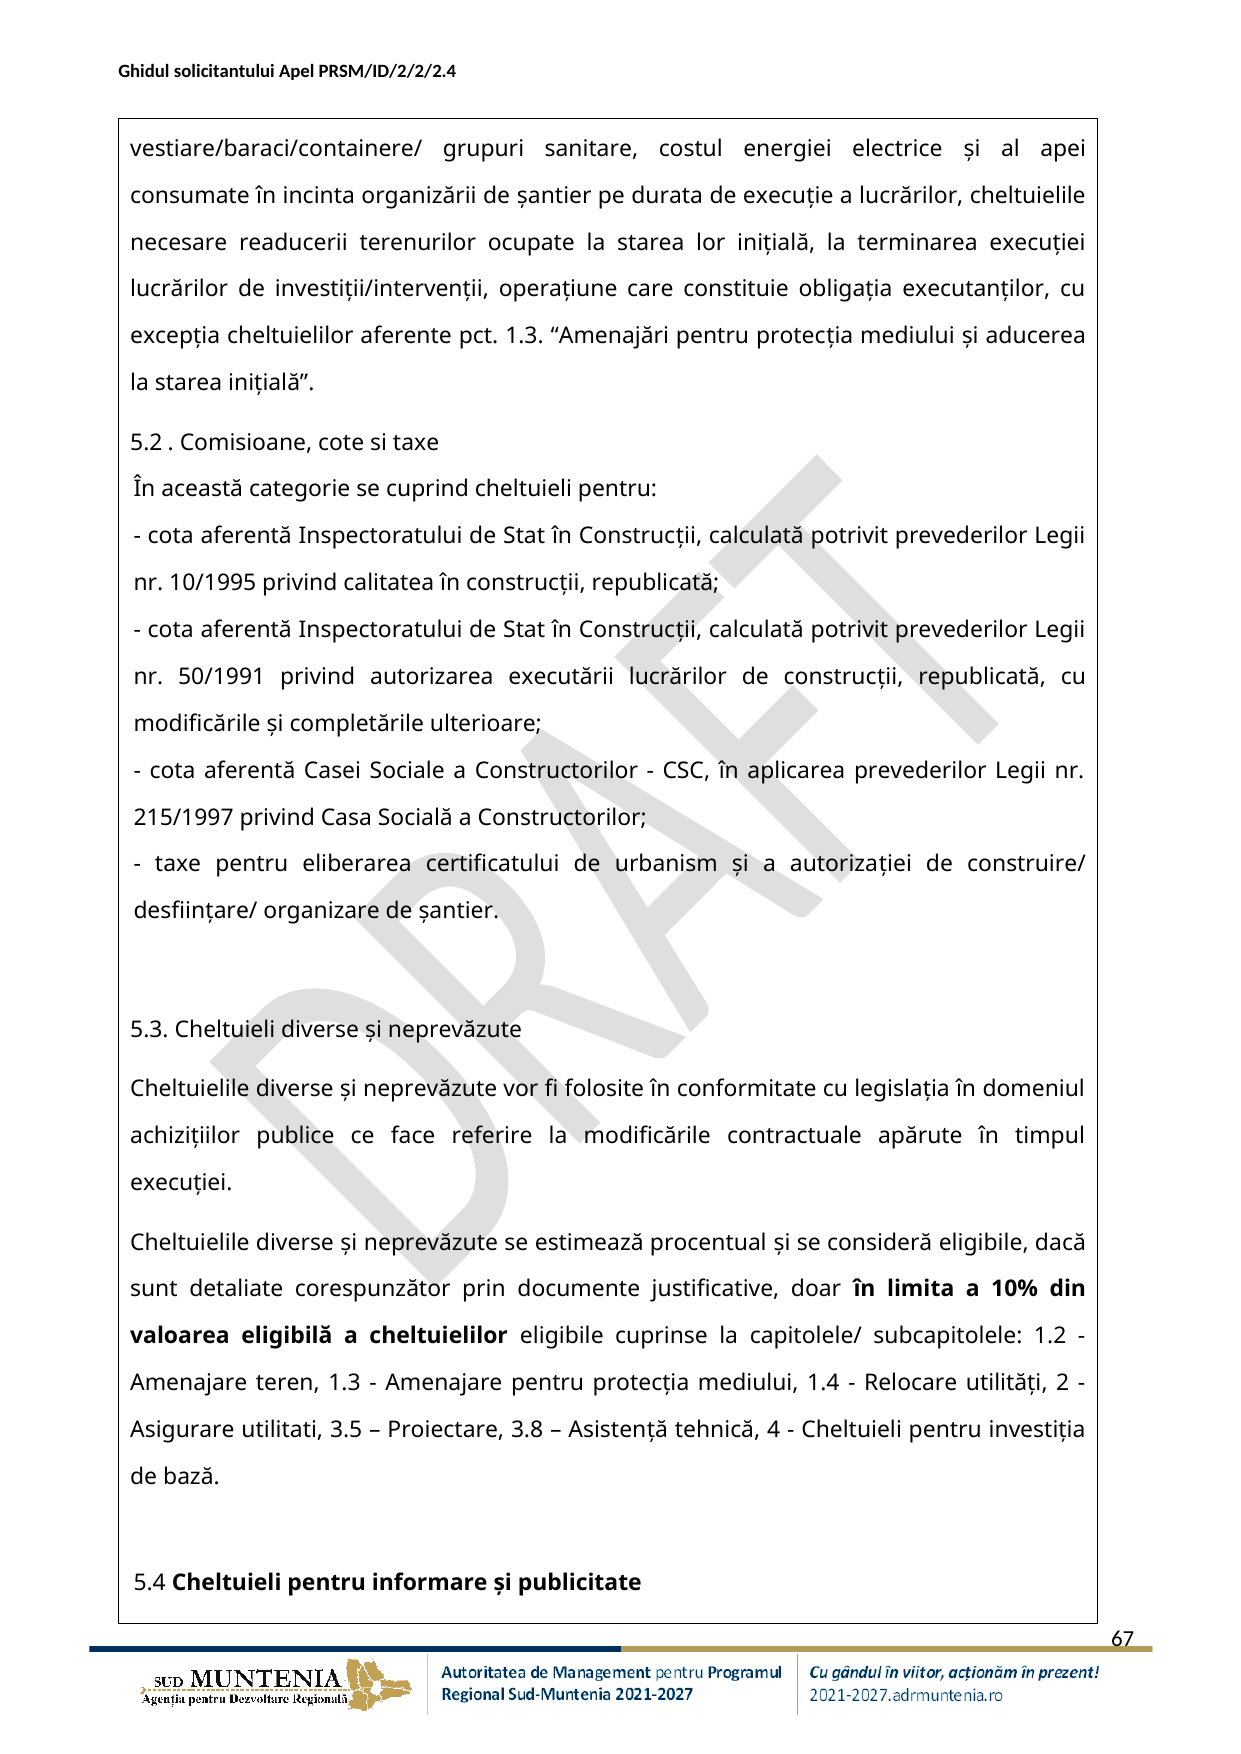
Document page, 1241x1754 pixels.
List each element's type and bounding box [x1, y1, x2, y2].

picture [89, 1646, 1153, 1715]
table_header [119, 119, 1097, 1623]
